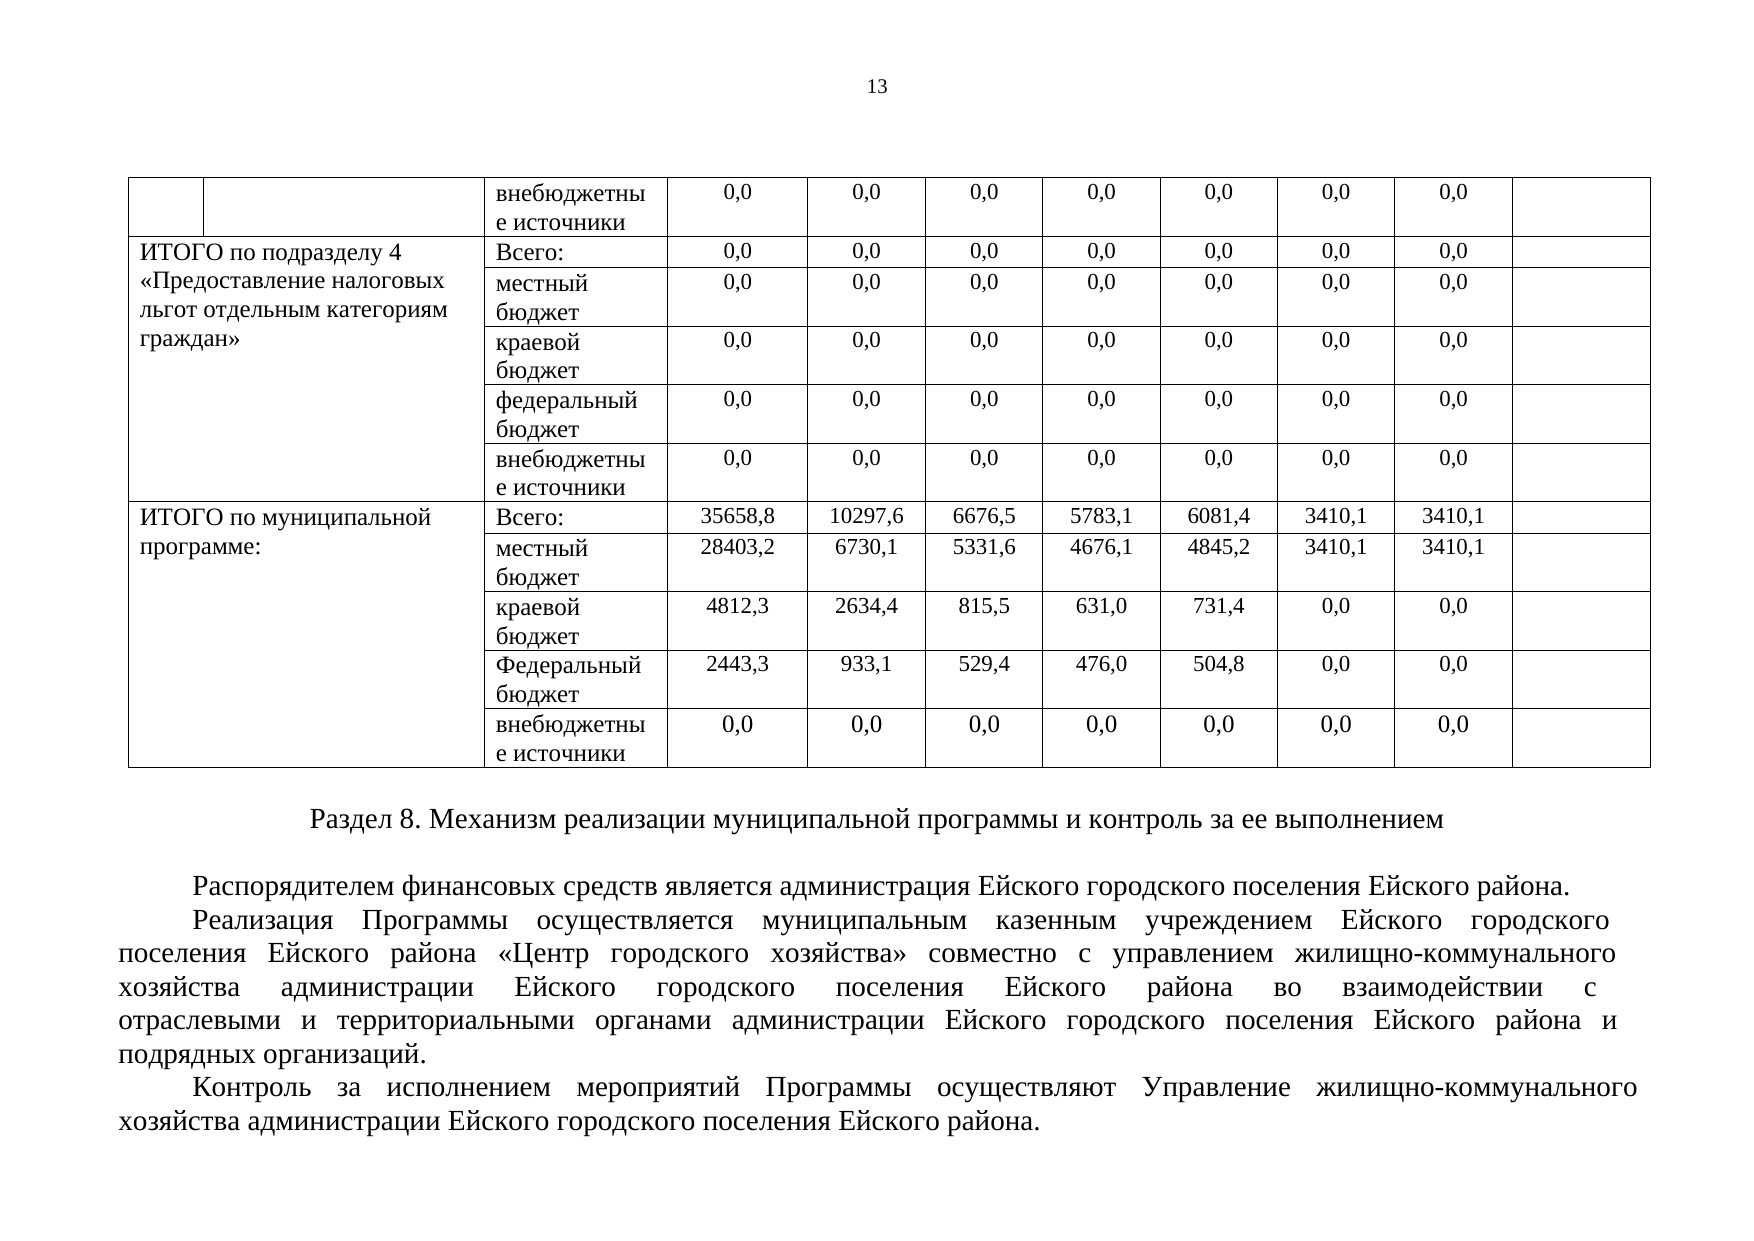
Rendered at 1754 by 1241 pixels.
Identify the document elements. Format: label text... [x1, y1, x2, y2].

table_cell 0,0 [668, 178, 807, 236]
table_cell [1513, 709, 1650, 767]
table_cell 0,0 [1043, 709, 1160, 767]
table_cell 35658,8 [668, 502, 807, 532]
table_cell Всего: [485, 502, 667, 532]
text Реализация Программы осуществляется муниципальным казенным учреждением Ейского городского поселения Ейского района «Центр городского хозяйства» совместно с управлением жилищно-коммунального хозяйства администрации Ейского городского поселения Ейского района во взаимодействии с отраслевыми и территориальными органами администрации Ейского городского поселения Ейского района и подрядных организаций. [118, 902, 1639, 1069]
table_cell Всего: [485, 237, 667, 267]
table_cell федеральный бюджет [485, 385, 667, 443]
table_cell 0,0 [1043, 268, 1160, 326]
table_cell 731,4 [1161, 592, 1277, 649]
table_cell 0,0 [1278, 651, 1394, 708]
table_cell 0,0 [926, 327, 1042, 384]
table_cell 0,0 [668, 444, 807, 501]
table_cell 0,0 [1043, 237, 1160, 267]
table_cell 4812,3 [668, 592, 807, 649]
table_cell 0,0 [1395, 237, 1512, 267]
table_cell краевой бюджет [485, 327, 667, 384]
table_cell 529,4 [926, 651, 1042, 708]
table_cell 0,0 [926, 268, 1042, 326]
table_cell 3410,1 [1395, 502, 1512, 532]
table_cell 10297,6 [808, 502, 925, 532]
table_cell 0,0 [668, 268, 807, 326]
table_cell 0,0 [1278, 592, 1394, 649]
table_cell 0,0 [1043, 444, 1160, 501]
table_cell ИТОГО по муниципальной программе: [129, 502, 484, 767]
table_cell 6730,1 [808, 534, 925, 591]
table_cell 0,0 [1043, 385, 1160, 443]
table_cell 2443,3 [668, 651, 807, 708]
table_cell [1513, 237, 1650, 267]
table_cell 6676,5 [926, 502, 1042, 532]
table_cell [1513, 534, 1650, 591]
text Контроль за исполнением мероприятий Программы осуществляют Управление жилищно-коммунального хозяйства администрации Ейского городского поселения Ейского района. [118, 1069, 1639, 1137]
table_cell 0,0 [1278, 327, 1394, 384]
table_cell 0,0 [1278, 385, 1394, 443]
table_cell 0,0 [1395, 592, 1512, 649]
table_cell 0,0 [1395, 178, 1512, 236]
table_cell 0,0 [668, 327, 807, 384]
table_cell 0,0 [668, 385, 807, 443]
table_cell 0,0 [1395, 651, 1512, 708]
table_cell 0,0 [1161, 268, 1277, 326]
table_cell [1513, 502, 1650, 532]
table_cell 5783,1 [1043, 502, 1160, 532]
table_cell внебюджетные источники [485, 444, 667, 501]
text Распорядителем финансовых средств является администрация Ейского городского поселения Ейского района. [118, 868, 1636, 902]
table_cell 0,0 [808, 268, 925, 326]
table_cell 0,0 [1395, 709, 1512, 767]
table_cell 0,0 [926, 237, 1042, 267]
table_cell 0,0 [808, 444, 925, 501]
table_cell 0,0 [668, 709, 807, 767]
table_cell 0,0 [1161, 178, 1277, 236]
table_cell 0,0 [1278, 444, 1394, 501]
table_cell 815,5 [926, 592, 1042, 649]
table_cell внебюджетные источники [485, 709, 667, 767]
table_cell 6081,4 [1161, 502, 1277, 532]
table_cell 0,0 [1161, 385, 1277, 443]
table_cell 0,0 [808, 178, 925, 236]
table_cell 0,0 [926, 709, 1042, 767]
table_cell 504,8 [1161, 651, 1277, 708]
table_cell 0,0 [1278, 178, 1394, 236]
table_cell 5331,6 [926, 534, 1042, 591]
table_cell 0,0 [668, 237, 807, 267]
text Раздел 8. Механизм реализации муниципальной программы и контроль за ее выполнением [118, 801, 1636, 835]
table_cell 4845,2 [1161, 534, 1277, 591]
table_cell краевой бюджет [485, 592, 667, 649]
table_cell 3410,1 [1395, 534, 1512, 591]
table_cell 476,0 [1043, 651, 1160, 708]
table_cell 933,1 [808, 651, 925, 708]
table_cell 2634,4 [808, 592, 925, 649]
table_cell [1513, 268, 1650, 326]
table_cell [1513, 385, 1650, 443]
table_cell местный бюджет [485, 534, 667, 591]
table_cell 0,0 [1395, 385, 1512, 443]
table_cell 0,0 [1278, 237, 1394, 267]
table_cell 0,0 [1161, 709, 1277, 767]
table_cell 0,0 [926, 444, 1042, 501]
table_cell 0,0 [1395, 327, 1512, 384]
table_cell 0,0 [1278, 709, 1394, 767]
table_cell 631,0 [1043, 592, 1160, 649]
table_cell 0,0 [926, 178, 1042, 236]
table_cell 0,0 [1043, 178, 1160, 236]
table_cell 0,0 [1161, 237, 1277, 267]
table_cell 28403,2 [668, 534, 807, 591]
table_cell 0,0 [1395, 268, 1512, 326]
table_cell 3410,1 [1278, 502, 1394, 532]
table_cell 0,0 [1395, 444, 1512, 501]
table_cell [1513, 327, 1650, 384]
table_cell Федеральный бюджет [485, 651, 667, 708]
table_cell 3410,1 [1278, 534, 1394, 591]
table_cell [1513, 444, 1650, 501]
table_cell 0,0 [1278, 268, 1394, 326]
table_cell ИТОГО по подразделу 4 «Предоставление налоговых льгот отдельным категориям граждан» [129, 237, 484, 501]
table_cell 0,0 [808, 385, 925, 443]
table_cell 0,0 [1161, 444, 1277, 501]
table_cell 4676,1 [1043, 534, 1160, 591]
table_cell 0,0 [808, 327, 925, 384]
table_cell 0,0 [1043, 327, 1160, 384]
table_cell внебюджетные источники [485, 178, 667, 236]
table_cell 0,0 [808, 709, 925, 767]
table_cell [1513, 592, 1650, 649]
table_cell 0,0 [1161, 327, 1277, 384]
table_cell [1513, 651, 1650, 708]
table_cell 0,0 [926, 385, 1042, 443]
table_cell 0,0 [808, 237, 925, 267]
table_cell местный бюджет [485, 268, 667, 326]
